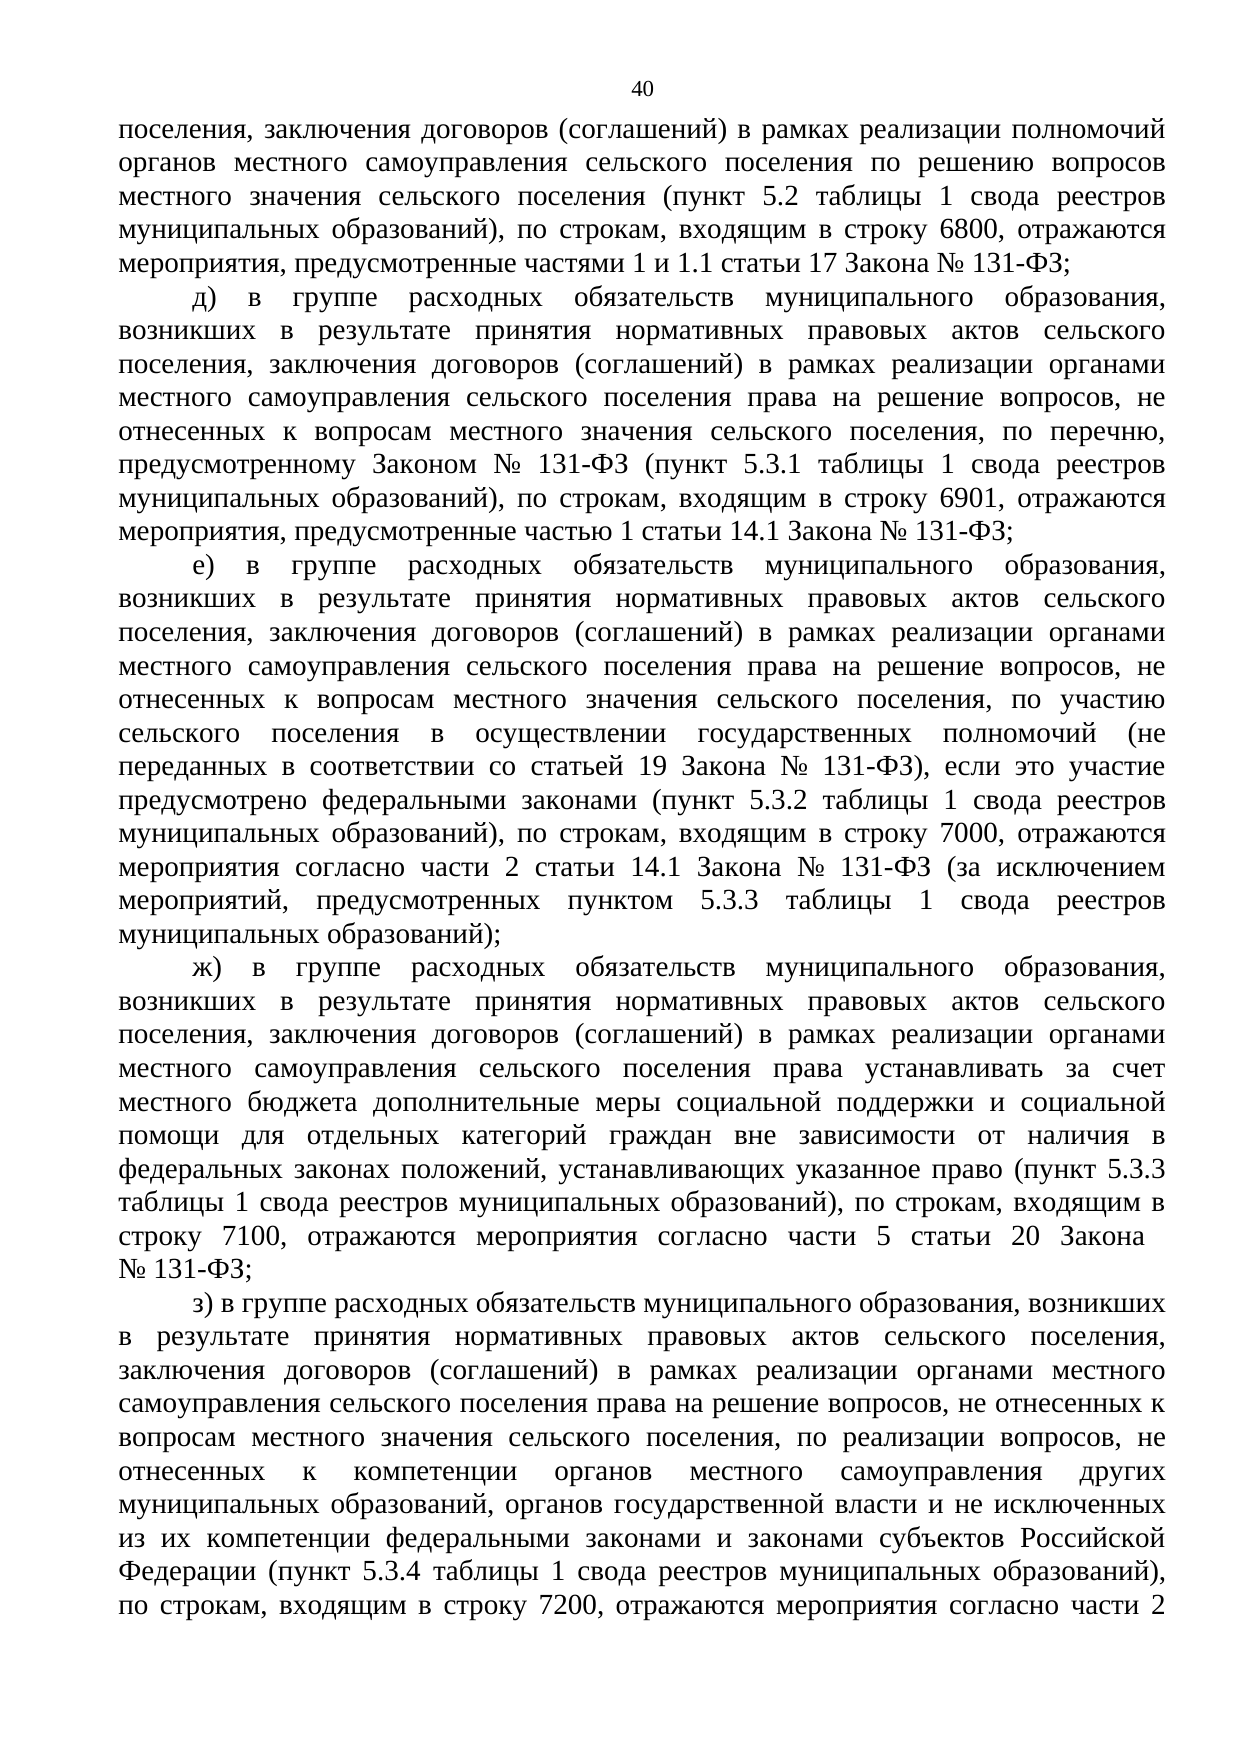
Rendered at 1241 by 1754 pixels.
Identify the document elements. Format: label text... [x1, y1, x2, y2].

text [118, 111, 1167, 279]
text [118, 1285, 1167, 1620]
text е) в группе расходных обязательств муниципального образования, возникших в результате принятия нормативных правовых актов сельского поселения, заключения договоров (соглашений) в рамках реализации органами местного самоуправления сельского поселения права на решение вопросов, не отнесенных к вопросам местного значения сельского поселения, по участию сельского поселения в осуществлении государственных полномочий (не переданных в соответствии со статьей 19 Закона № 131-ФЗ), если это участие предусмотрено федеральными законами (пункт 5.3.2 таблицы 1 свода реестров муниципальных образований), по строкам, входящим в строку 7000, отражаются мероприятия согласно части 2 статьи 14.1 Закона № 131-ФЗ (за исключением мероприятий, предусмотренных пунктом 5.3.3 таблицы 1 свода реестров муниципальных образований); [118, 547, 1167, 949]
text д) в группе расходных обязательств муниципального образования, возникших в результате принятия нормативных правовых актов сельского поселения, заключения договоров (соглашений) в рамках реализации органами местного самоуправления сельского поселения права на решение вопросов, не отнесенных к вопросам местного значения сельского поселения, по перечню, предусмотренному Законом № 131-ФЗ (пункт 5.3.1 таблицы 1 свода реестров муниципальных образований), по строкам, входящим в строку 6901, отражаются мероприятия, предусмотренные частью 1 статьи 14.1 Закона № 131-ФЗ; [118, 279, 1167, 547]
text ж) в группе расходных обязательств муниципального образования, возникших в результате принятия нормативных правовых актов сельского поселения, заключения договоров (соглашений) в рамках реализации органами местного самоуправления сельского поселения права устанавливать за счет местного бюджета дополнительные меры социальной поддержки и социальной помощи для отдельных категорий граждан вне зависимости от наличия в федеральных законах положений, устанавливающих указанное право (пункт 5.3.3 таблицы 1 свода реестров муниципальных образований), по строкам, входящим в строку 7100, отражаются мероприятия согласно части 5 статьи 20 Закона № 131-ФЗ; [118, 949, 1167, 1285]
